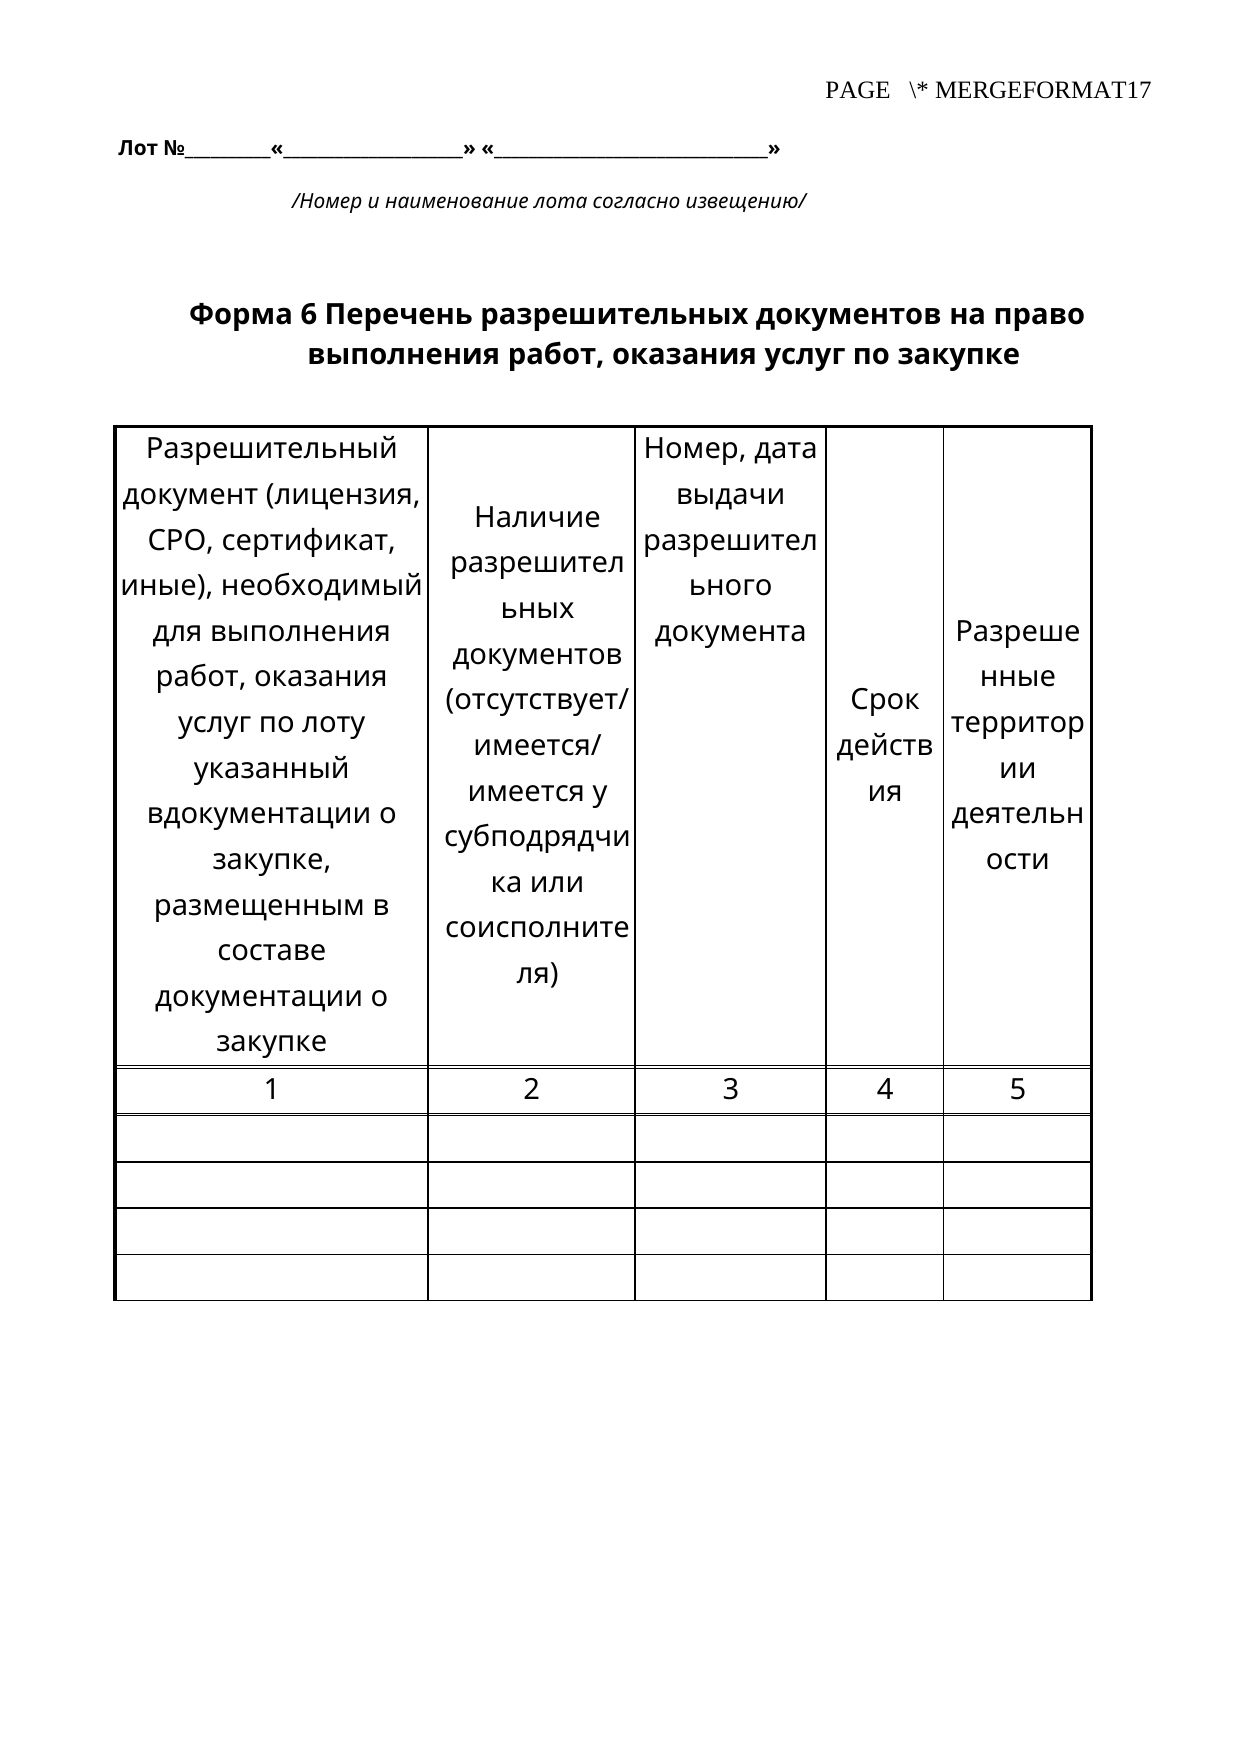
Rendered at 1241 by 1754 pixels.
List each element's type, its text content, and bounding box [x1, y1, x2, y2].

table_header Номер, дата выдачи разрешительного документа [636, 428, 825, 1065]
table_header Разрешительный документ (лицензия, СРО, сертификат, иные), необходимый для выполнения работ, оказания услуг по лоту указанный вдокументации о закупке, размещенным в составе документации о закупке [117, 428, 427, 1065]
table_header Разрешенные территории деятельности [944, 428, 1090, 1065]
subtitle Лот №__________«_____________________» «________________________________» [118, 133, 1152, 161]
table_cell 4 [827, 1069, 943, 1113]
subtitle /Номер и наименование лота согласно извещению/ [189, 186, 1152, 215]
table_cell 5 [944, 1069, 1090, 1113]
table_cell [429, 1116, 634, 1161]
table_cell [827, 1209, 943, 1253]
table_cell [827, 1163, 943, 1207]
table_cell 2 [429, 1069, 634, 1113]
table_cell [944, 1255, 1090, 1300]
table_header Наличие разрешительных документов (отсутствует/ имеется/ имеется у субподрядчика или соисполнителя) [429, 428, 634, 1065]
table_cell 3 [636, 1069, 825, 1113]
table_cell [827, 1255, 943, 1300]
table_cell [117, 1255, 427, 1300]
table_cell [636, 1163, 825, 1207]
table_header Срок действия [827, 428, 943, 1065]
subtitle Форма 6 Перечень разрешительных документов на право выполнения работ, оказания услуг по закупке [189, 293, 1152, 373]
table_cell [117, 1163, 427, 1207]
table_cell [429, 1255, 634, 1300]
table_cell [429, 1209, 634, 1253]
table_cell [944, 1209, 1090, 1253]
table_cell [944, 1116, 1090, 1161]
table_cell [117, 1116, 427, 1161]
table_cell 1 [117, 1069, 427, 1113]
table_cell [636, 1209, 825, 1253]
table_cell [429, 1163, 634, 1207]
table_cell [827, 1116, 943, 1161]
table_cell [636, 1255, 825, 1300]
table_cell [944, 1163, 1090, 1207]
table_cell [636, 1116, 825, 1161]
table_cell [117, 1209, 427, 1253]
